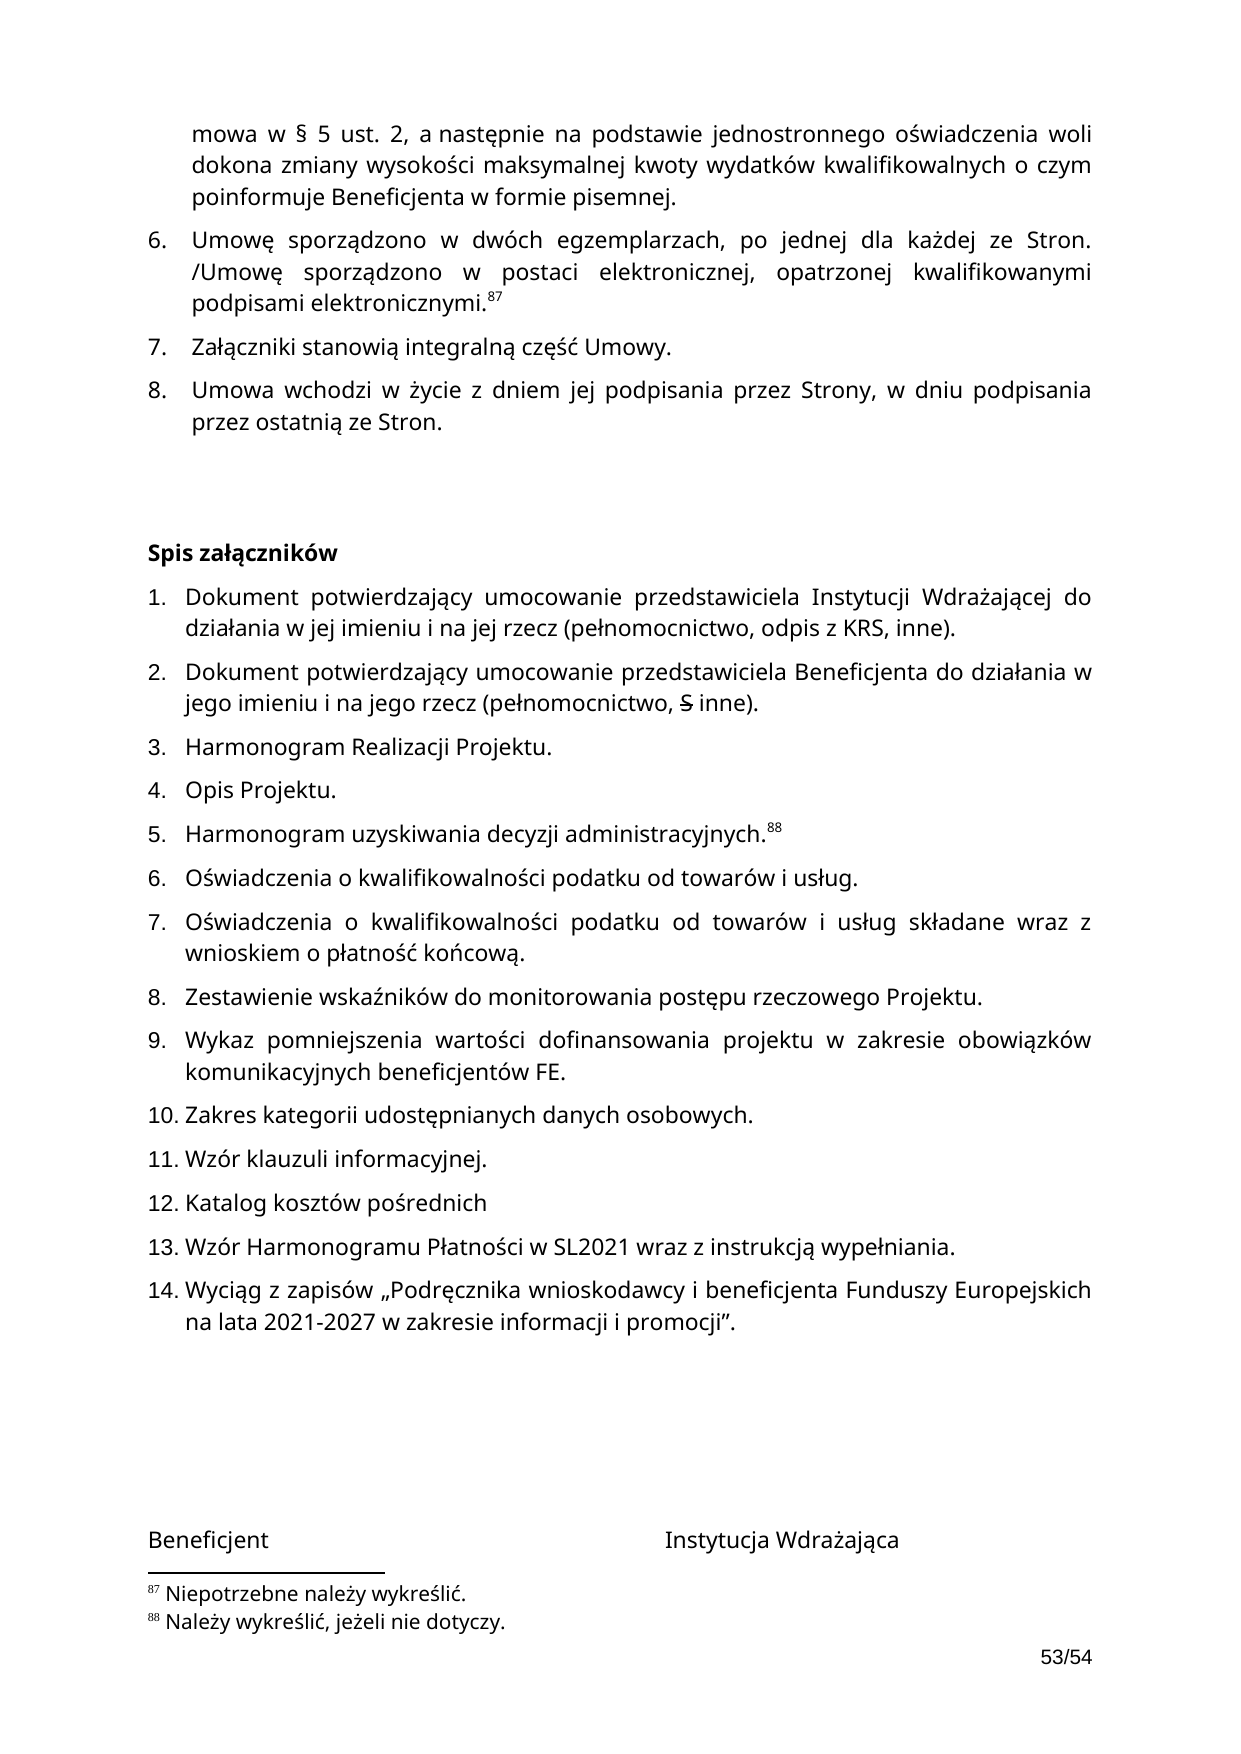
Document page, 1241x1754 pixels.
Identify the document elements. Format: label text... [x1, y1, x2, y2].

list Opis Projektu. [148, 774, 1092, 806]
list Dokument potwierdzający umocowanie przedstawiciela Instytucji Wdrażającej do działania w jej imieniu i na jej rzecz (pełnomocnictwo, odpis z KRS, inne). [148, 581, 1092, 643]
list Oświadczenia o kwalifikowalności podatku od towarów i usług składane wraz z wnioskiem o płatność końcową. [148, 906, 1092, 968]
list Zakres kategorii udostępnianych danych osobowych. [148, 1099, 1092, 1131]
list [148, 118, 1092, 212]
subtitle Beneficjent Instytucja Wdrażająca [148, 1524, 1092, 1556]
list Wzór Harmonogramu Płatności w SL2021 wraz z instrukcją wypełniania. [148, 1231, 1092, 1262]
list Wyciąg z zapisów „Podręcznika wnioskodawcy i beneficjenta Funduszy Europejskich na lata 2021-2027 w zakresie informacji i promocji”. [148, 1274, 1092, 1337]
list Umowę sporządzono w dwóch egzemplarzach, po jednej dla każdej ze Stron. /Umowę sporządzono w postaci elektronicznej, opatrzonej kwalifikowanymi podpisami elektronicznymi. [148, 224, 1092, 318]
text Spis załączników [148, 537, 1092, 568]
list Oświadczenia o kwalifikowalności podatku od towarów i usług. [148, 862, 1092, 893]
list Harmonogram Realizacji Projektu. [148, 731, 1092, 762]
list Załączniki stanowią integralną część Umowy. [148, 331, 1092, 362]
list Wzór klauzuli informacyjnej. [148, 1143, 1092, 1174]
list Zestawienie wskaźników do monitorowania postępu rzeczowego Projektu. [148, 981, 1092, 1012]
list Harmonogram uzyskiwania decyzji administracyjnych. [148, 818, 1092, 849]
list Dokument potwierdzający umocowanie przedstawiciela Beneficjenta do działania w jego imieniu i na jego rzecz (pełnomocnictwo, S inne). [148, 656, 1092, 718]
list Umowa wchodzi w życie z dniem jej podpisania przez Strony, w dniu podpisania przez ostatnią ze Stron. [148, 374, 1092, 437]
list Wykaz pomniejszenia wartości dofinansowania projektu w zakresie obowiązków komunikacyjnych beneficjentów FE. [148, 1024, 1092, 1087]
list Katalog kosztów pośrednich [148, 1187, 1092, 1218]
